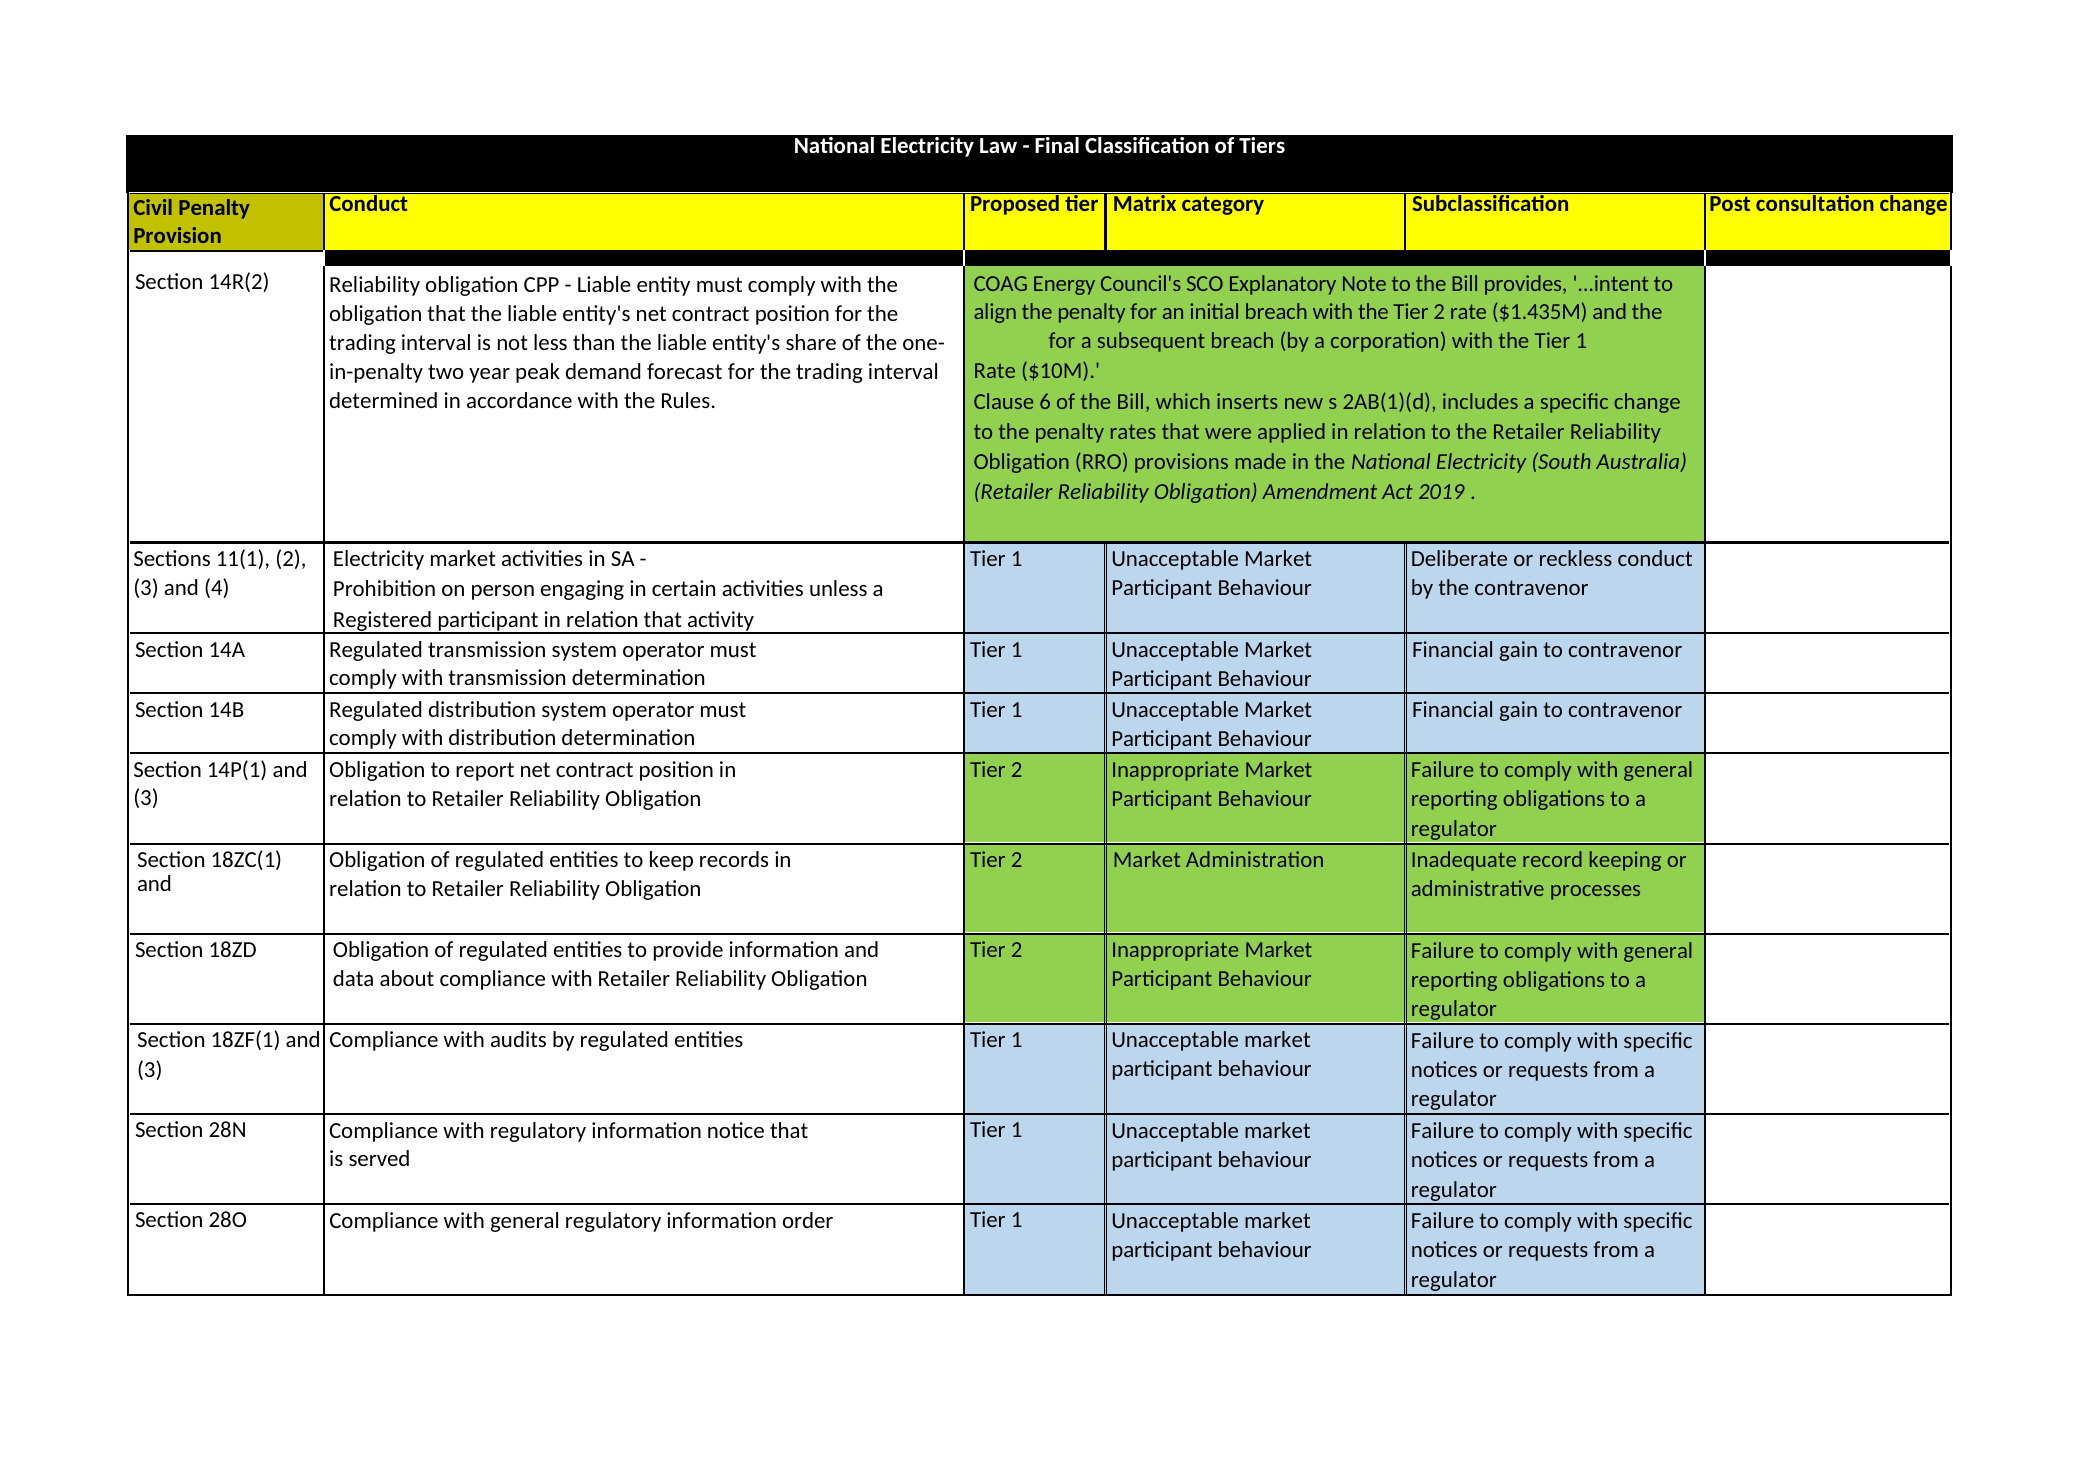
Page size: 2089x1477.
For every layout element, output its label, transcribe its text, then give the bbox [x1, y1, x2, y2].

table_cell [1706, 541, 1950, 632]
table_cell Inadequate record keeping or administrative processes [1407, 845, 1704, 932]
table_cell Tier 2 [965, 935, 1104, 1022]
table_cell Post consultation change [1706, 193, 1950, 250]
table_cell [1706, 632, 1950, 692]
table_cell [1706, 1203, 1950, 1294]
table_cell [1706, 1023, 1950, 1113]
table_cell Compliance with regulatory information notice that is served [325, 1115, 963, 1203]
table_cell Financial gain to contravenor [1407, 694, 1704, 752]
table_cell Section 14R(2) [129, 251, 323, 541]
table_cell Section 18ZC(1) and [129, 844, 323, 932]
table_cell Unacceptable market participant behaviour [1107, 1025, 1404, 1113]
table_cell Civil Penalty Provision [129, 194, 323, 250]
table_cell Section 28O [129, 1204, 323, 1294]
table_cell Market Administration [1107, 845, 1404, 932]
table_cell Section 14A [129, 633, 323, 692]
table_cell COAG Energy Council's SCO Explanatory Note to the Bill provides, '...intent to align the penalty for an initial breach with the Tier 2 rate ($1.435M) and the for a subsequent breach (by a corporation) with the Tier 1 Rate ($10M).' Clause 6 of the Bill, which inserts new s 2AB(1)(d), includes a specific change to the penalty rates that were applied in relation to the Retailer Reliability Obligation (RRO) provisions made in the National Electricity (South Australia) (Retailer Reliability Obligation) Amendment Act 2019 . [965, 266, 1704, 541]
table_cell Section 18ZD [129, 934, 323, 1022]
table_cell Unacceptable market participant behaviour [1107, 1205, 1404, 1294]
table_cell Tier 1 [965, 1205, 1104, 1294]
table_cell Obligation of regulated entities to provide information and data about compliance with Retailer Reliability Obligation [325, 935, 963, 1022]
table_cell Regulated transmission system operator must comply with transmission determination [325, 634, 963, 692]
table_cell [1706, 752, 1950, 842]
table_cell [1706, 933, 1950, 1022]
table_cell Deliberate or reckless conduct by the contravenor [1407, 544, 1704, 632]
table_cell Section 18ZF(1) and [129, 1024, 323, 1113]
table_cell Subclassification [1406, 194, 1704, 250]
table_cell Section 14B [129, 693, 323, 752]
table_cell Inappropriate Market Participant Behaviour [1107, 935, 1404, 1022]
table_cell Tier 1 [965, 1115, 1104, 1203]
table_cell Regulated distribution system operator must comply with distribution determination [325, 694, 963, 752]
table_cell Tier 2 [965, 754, 1104, 842]
table_header National Electricity Law - Final Classification of Tiers [129, 135, 1950, 192]
table_cell Sections 11(1), (2), (3) and (4) [129, 542, 323, 632]
table_cell [1706, 692, 1950, 752]
table_cell Unacceptable Market Participant Behaviour [1107, 694, 1404, 752]
table_cell Obligation of regulated entities to keep records in relation to Retailer Reliability Obligation [325, 845, 963, 932]
table_cell Compliance with general regulatory information order [325, 1205, 963, 1294]
table_cell [325, 250, 963, 266]
table_cell Unacceptable Market Participant Behaviour [1107, 544, 1404, 632]
table_cell Failure to comply with specific notices or requests from a regulator [1407, 1115, 1704, 1203]
table_cell Proposed tier [965, 194, 1104, 250]
table_cell Inappropriate Market Participant Behaviour [1107, 754, 1404, 842]
table_cell Financial gain to contravenor [1407, 634, 1704, 692]
table_cell Failure to comply with general reporting obligations to a regulator [1407, 754, 1704, 842]
table_cell Compliance with audits by regulated entities [325, 1025, 963, 1113]
table_cell [1706, 843, 1950, 932]
table_cell Failure to comply with specific notices or requests from a regulator [1407, 1205, 1704, 1294]
table_cell Tier 1 [965, 1025, 1104, 1113]
table_cell Unacceptable market participant behaviour [1107, 1115, 1404, 1203]
table_cell Tier 1 [965, 634, 1104, 692]
table_cell Matrix category [1107, 194, 1404, 250]
table_cell Tier 1 [965, 694, 1104, 752]
table_cell Reliability obligation CPP - Liable entity must comply with the obligation that the liable entity's net contract position for the trading interval is not less than the liable entity's share of the one-in-penalty two year peak demand forecast for the trading interval determined in accordance with the Rules. [325, 266, 963, 541]
table_cell Failure to comply with specific notices or requests from a regulator [1407, 1025, 1704, 1113]
table_cell Failure to comply with general reporting obligations to a regulator [1407, 935, 1704, 1022]
table_cell Tier 1 [965, 544, 1104, 632]
table_cell Section 14P(1) and (3) [129, 753, 323, 842]
table_cell Conduct [325, 194, 963, 250]
table_cell [1706, 1113, 1950, 1203]
table_cell [1706, 250, 1950, 266]
table_cell Electricity market activities in SA - Prohibition on person engaging in certain activities unless a Registered participant in relation that activity [325, 544, 963, 632]
table_cell [1706, 266, 1950, 541]
table_cell [965, 250, 1704, 266]
table_cell Unacceptable Market Participant Behaviour [1107, 634, 1404, 692]
table_cell Section 28N [129, 1114, 323, 1203]
table_cell Obligation to report net contract position in relation to Retailer Reliability Obligation [325, 754, 963, 842]
table_cell Tier 2 [965, 845, 1104, 932]
